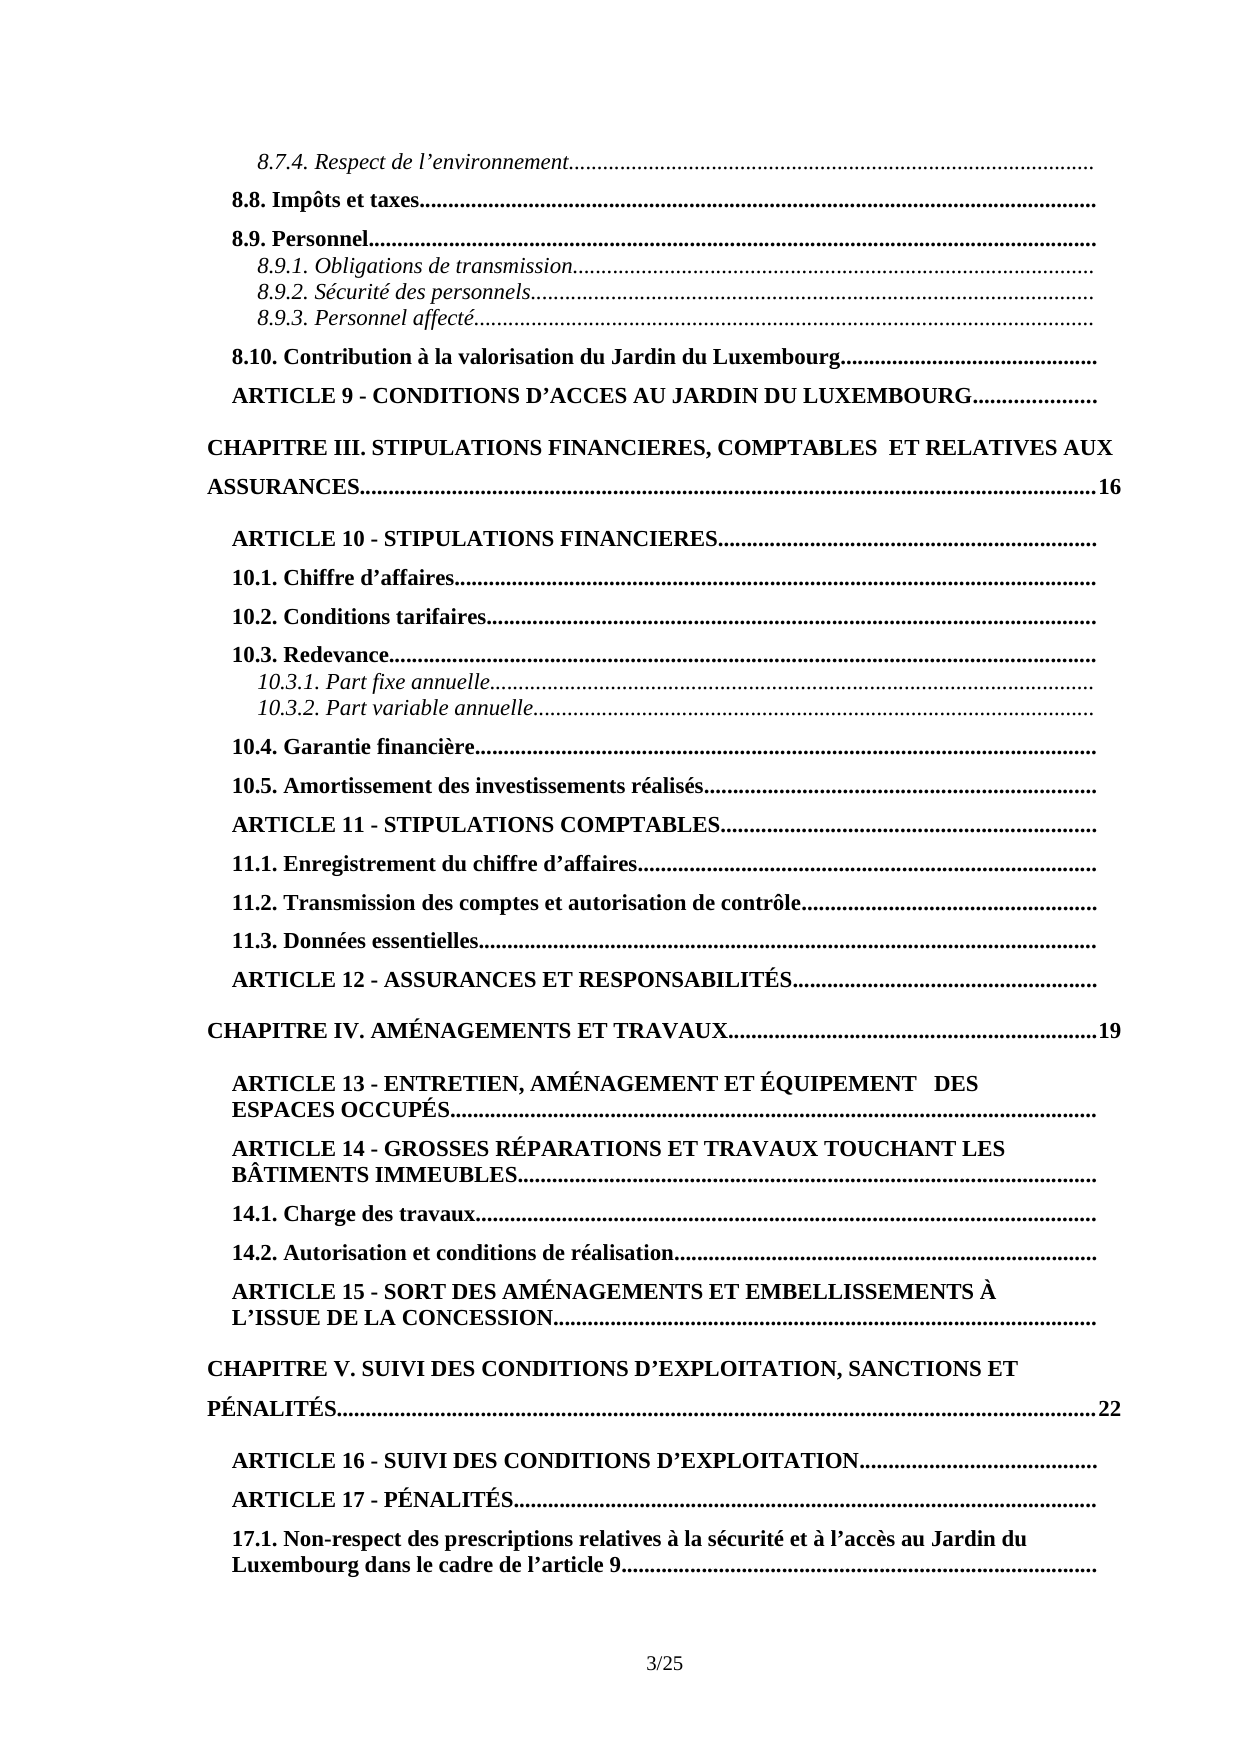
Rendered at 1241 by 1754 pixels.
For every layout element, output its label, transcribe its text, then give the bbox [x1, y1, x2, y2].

text 10.3.1. Part fixe annuelle 16 [257, 668, 1075, 694]
text 10.3. Redevance 16 [232, 642, 1075, 668]
text 10.5. Amortissement des investissements réalisés 17 [232, 772, 1075, 798]
text ARTICLE 10 - STIPULATIONS FINANCIERES 16 [232, 525, 1075, 551]
text 8.10. Contribution à la valorisation du Jardin du Luxembourg 14 [232, 343, 1075, 370]
text 10.4. Garantie financière 17 [232, 733, 1075, 759]
text CHAPITRE IV. AMÉNAGEMENTS ET TRAVAUX 19 [207, 1018, 1122, 1044]
text 8.9. Personnel 14 [232, 225, 1075, 252]
text 8.9.1. Obligations de transmission 14 [257, 252, 1075, 278]
text 11.2. Transmission des comptes et autorisation de contrôle 17 [232, 888, 1075, 915]
text 8.9.3. Personnel affecté 14 [257, 304, 1075, 331]
text CHAPITRE V. SUIVI DES CONDITIONS D’EXPLOITATION, SANCTIONS ET PÉNALITÉS 22 [207, 1355, 1122, 1421]
text ARTICLE 13 - ENTRETIEN, AMÉNAGEMENT ET ÉQUIPEMENT DES ESPACES OCCUPÉS 19 [232, 1069, 1075, 1122]
text 8.8. Impôts et taxes 14 [232, 187, 1075, 213]
text CHAPITRE III. Stipulations FINANCIERES, COMPTABLES ET RELATIVES AUX ASSURANCES 16 [207, 433, 1122, 499]
text 10.1. Chiffre d’affaires 16 [232, 564, 1075, 590]
text 11.3. Données essentielles 18 [232, 927, 1075, 954]
text 14.2. Autorisation et conditions de réalisation 20 [232, 1239, 1075, 1265]
text ARTICLE 15 - SORT DES AMÉNAGEMENTS ET EMBELLISSEMENTS À L’ISSUE DE LA CONCESSION 21 [232, 1278, 1075, 1330]
text 8.7.4. Respect de l’environnement 14 [257, 148, 1075, 174]
text ARTICLE 16 - SUIVI DES CONDITIONS D’EXPLOITATION 22 [232, 1447, 1075, 1473]
text 17.1. Non-respect des prescriptions relatives à la sécurité et à l’accès au Jardin du Luxembourg dans le cadre de l’article 9 23 [232, 1524, 1075, 1577]
text 8.9.2. Sécurité des personnels 14 [257, 278, 1075, 304]
text ARTICLE 12 - ASSURANCES ET RESPONSABILITÉS 18 [232, 966, 1075, 993]
text 10.2. Conditions tarifaires 16 [232, 603, 1075, 629]
text 10.3.2. Part variable annuelle 17 [257, 694, 1075, 721]
text ARTICLE 17 - PÉNALITÉS 22 [232, 1486, 1075, 1512]
text ARTICLE 11 - STIPULATIONS COMPTABLES 17 [232, 811, 1075, 837]
text 11.1. Enregistrement du chiffre d’affaires 17 [232, 850, 1075, 876]
text ARTICLE 14 - GROSSES RÉPARATIONS ET TRAVAUX TOUCHANT LES BÂTIMENTS IMMEUBLES 20 [232, 1135, 1075, 1187]
text 14.1. Charge des travaux 20 [232, 1200, 1075, 1226]
text ARTICLE 9 - CONDITIONS D’ACCES AU JARDIN DU LUXEMBOURG 15 [232, 382, 1075, 408]
